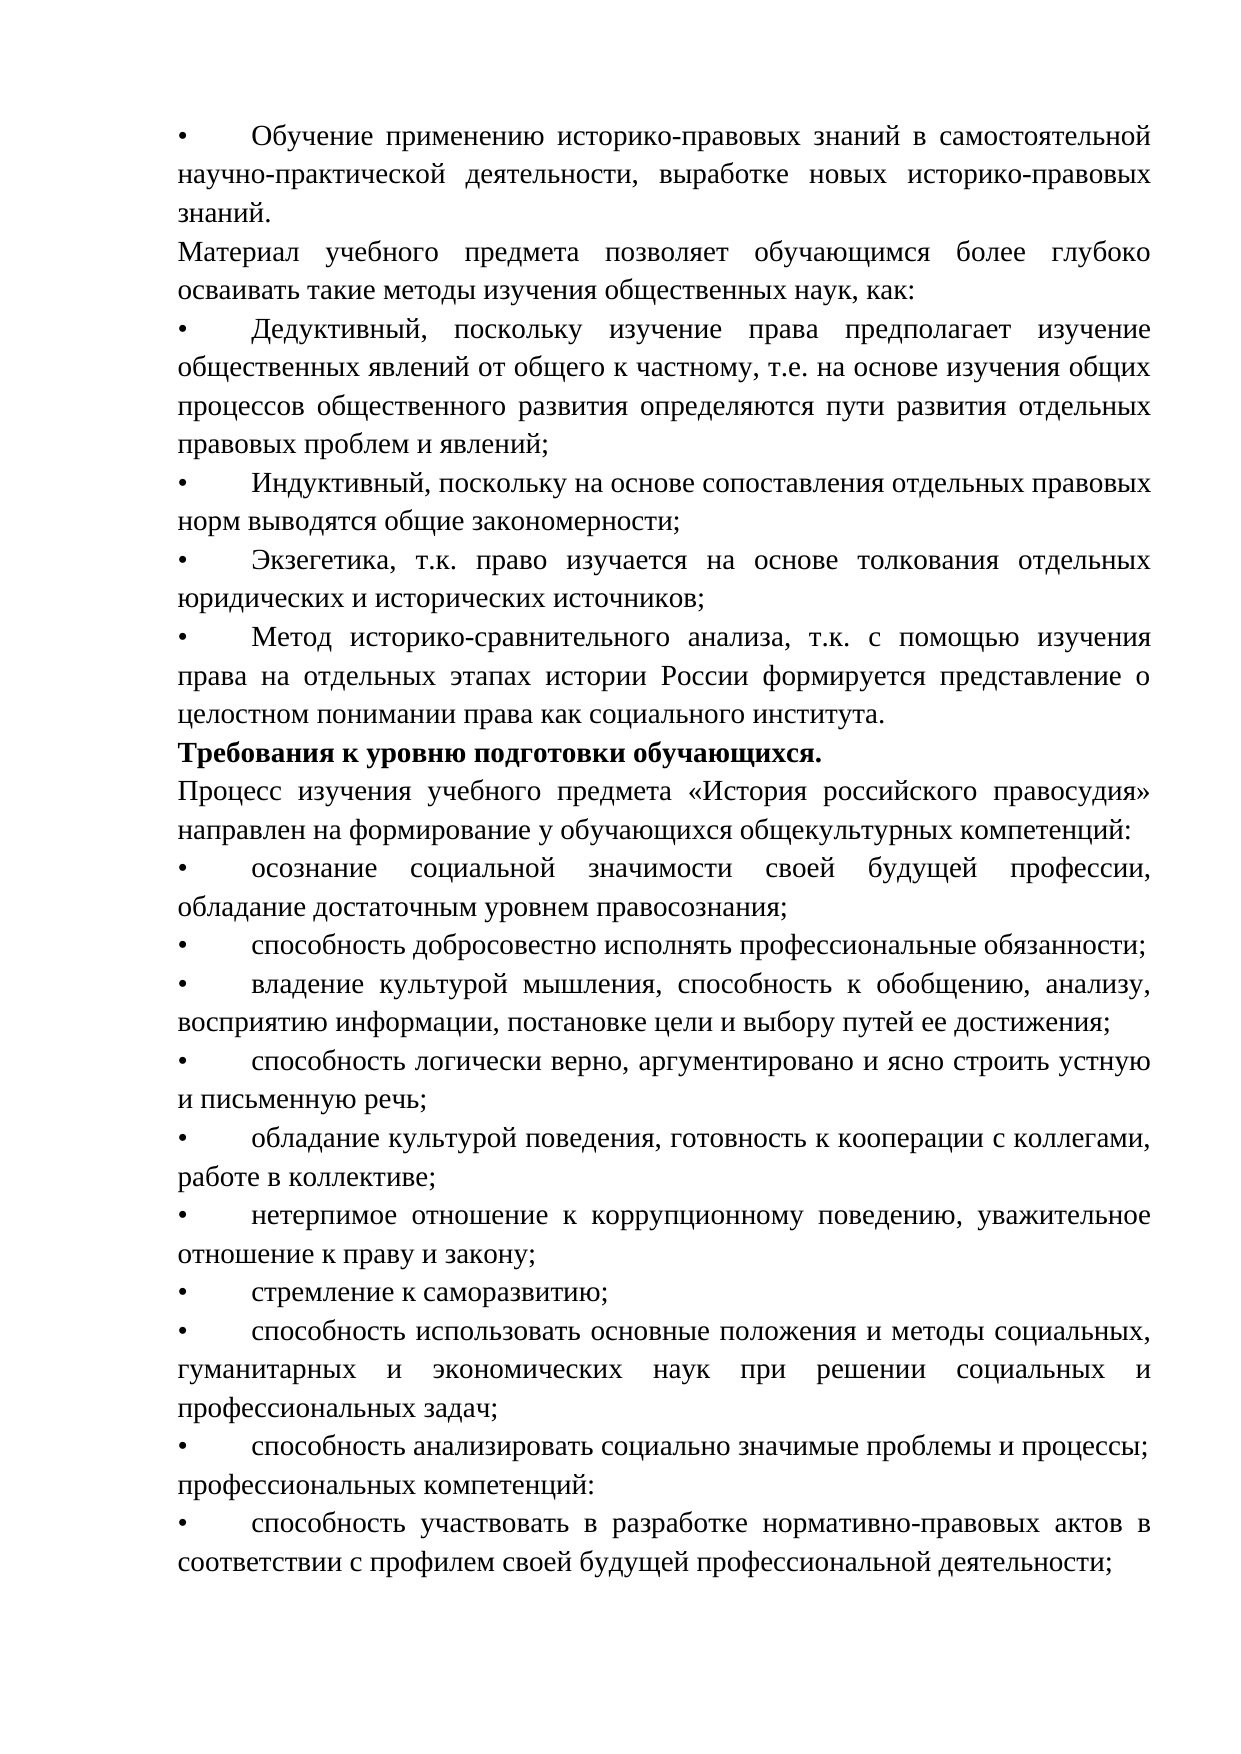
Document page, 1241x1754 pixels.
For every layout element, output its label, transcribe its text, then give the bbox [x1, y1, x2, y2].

text • способность логически верно, аргументировано и ясно строить устную и письменную речь; [177, 1043, 1152, 1115]
text • Экзегетика, т.к. право изучается на основе толкования отдельных юридических и исторических источников; [177, 542, 1152, 614]
text Требования к уровню подготовки обучающихся. [177, 735, 1152, 768]
text • владение культурой мышления, способность к обобщению, анализу, восприятию информации, постановке цели и выбору путей ее достижения; [177, 966, 1152, 1038]
text • Обучение применению историко-правовых знаний в самостоятельной научно-практической деятельности, выработке новых историко-правовых знаний. [177, 118, 1152, 229]
text • стремление к саморазвитию; [177, 1274, 1152, 1308]
text Процесс изучения учебного предмета «История российского правосудия» направлен на формирование у обучающихся общекультурных компетенций: [177, 773, 1152, 845]
text • обладание культурой поведения, готовность к кооперации с коллегами, работе в коллективе; [177, 1120, 1152, 1192]
text профессиональных компетенций: [177, 1467, 1152, 1501]
text • Метод историко-сравнительного анализа, т.к. с помощью изучения права на отдельных этапах истории России формируется представление о целостном понимании права как социального института. [177, 619, 1152, 730]
text • Индуктивный, поскольку на основе сопоставления отдельных правовых норм выводятся общие закономерности; [177, 465, 1152, 537]
text • способность анализировать социально значимые проблемы и процессы; [177, 1428, 1152, 1462]
text • способность использовать основные положения и методы социальных, гуманитарных и экономических наук при решении социальных и профессиональных задач; [177, 1313, 1152, 1423]
text • способность добросовестно исполнять профессиональные обязанности; [177, 927, 1152, 961]
text Материал учебного предмета позволяет обучающимся более глубоко осваивать такие методы изучения общественных наук, как: [177, 234, 1152, 306]
text • осознание социальной значимости своей будущей профессии, обладание достаточным уровнем правосознания; [177, 850, 1152, 922]
text • Дедуктивный, поскольку изучение права предполагает изучение общественных явлений от общего к частному, т.е. на основе изучения общих процессов общественного развития определяются пути развития отдельных правовых проблем и явлений; [177, 311, 1152, 460]
text • способность участвовать в разработке нормативно-правовых актов в соответствии с профилем своей будущей профессиональной деятельности; [177, 1506, 1152, 1578]
text • нетерпимое отношение к коррупционному поведению, уважительное отношение к праву и закону; [177, 1197, 1152, 1269]
